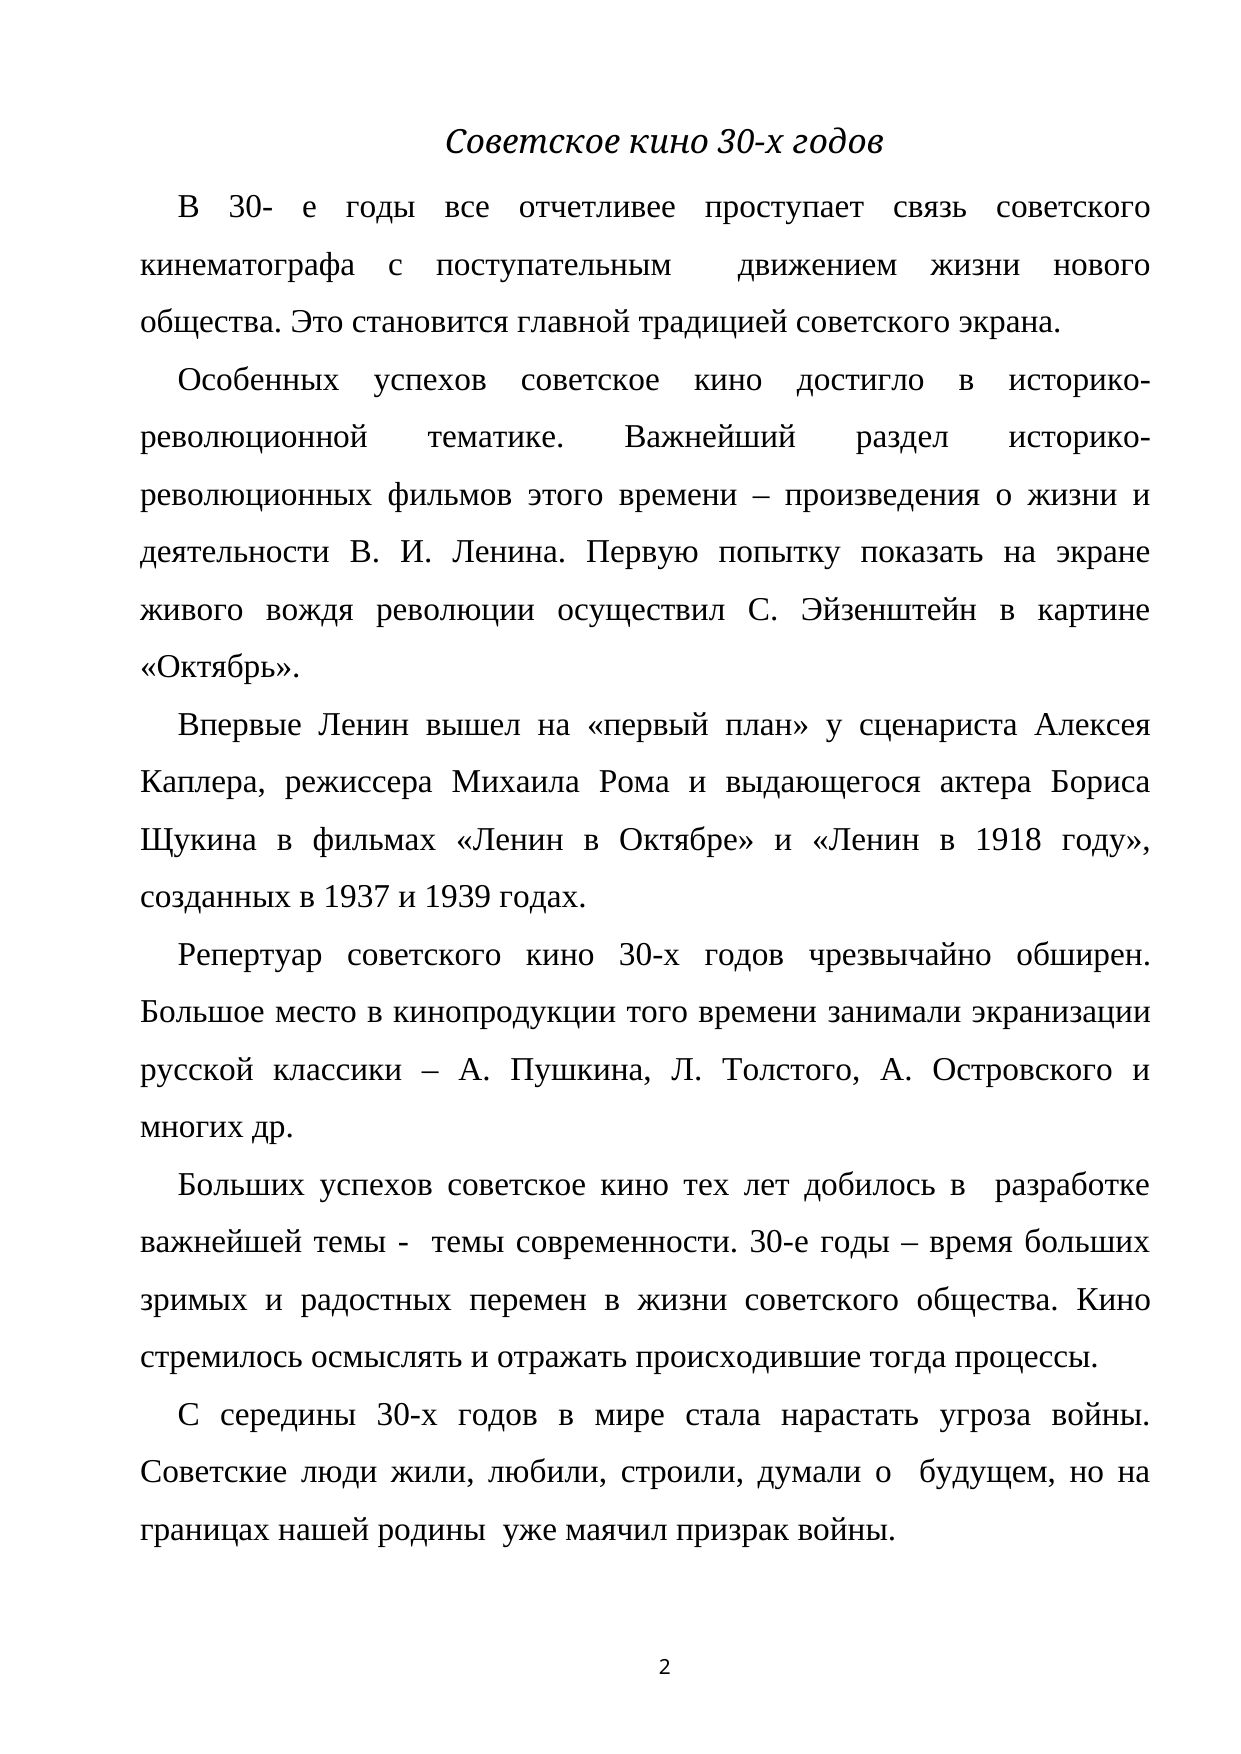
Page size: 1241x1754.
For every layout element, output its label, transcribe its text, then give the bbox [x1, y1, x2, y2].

text В 30- е годы все отчетливее проступает связь советского кинематографа с поступательным движением жизни нового общества. Это становится главной традицией советского экрана. [140, 186, 1152, 339]
text Особенных успехов советское кино достигло в историко-революционной тематике. Важнейший раздел историко-революционных фильмов этого времени – произведения о жизни и деятельности В. И. Ленина. Первую попытку показать на экране живого вождя революции осуществил С. Эйзенштейн в картине «Октябрь». [140, 359, 1152, 684]
text Советское кино 30-х годов [140, 118, 1152, 163]
text С середины 30-х годов в мире стала нарастать угроза войны. Советские люди жили, любили, строили, думали о будущем, но на границах нашей родины уже маячил призрак войны. [140, 1394, 1152, 1547]
text Больших успехов советское кино тех лет добилось в разработке важнейшей темы - темы современности. 30-е годы – время больших зримых и радостных перемен в жизни советского общества. Кино стремилось осмыслять и отражать происходившие тогда процессы. [140, 1164, 1152, 1374]
text Впервые Ленин вышел на «первый план» у сценариста Алексея Каплера, режиссера Михаила Рома и выдающегося актера Бориса Щукина в фильмах «Ленин в Октябре» и «Ленин в 1918 году», созданных в 1937 и 1939 годах. [140, 704, 1152, 914]
text Репертуар советского кино 30-х годов чрезвычайно обширен. Большое место в кинопродукции того времени занимали экранизации русской классики – А. Пушкина, Л. Толстого, А. Островского и многих др. [140, 934, 1152, 1144]
